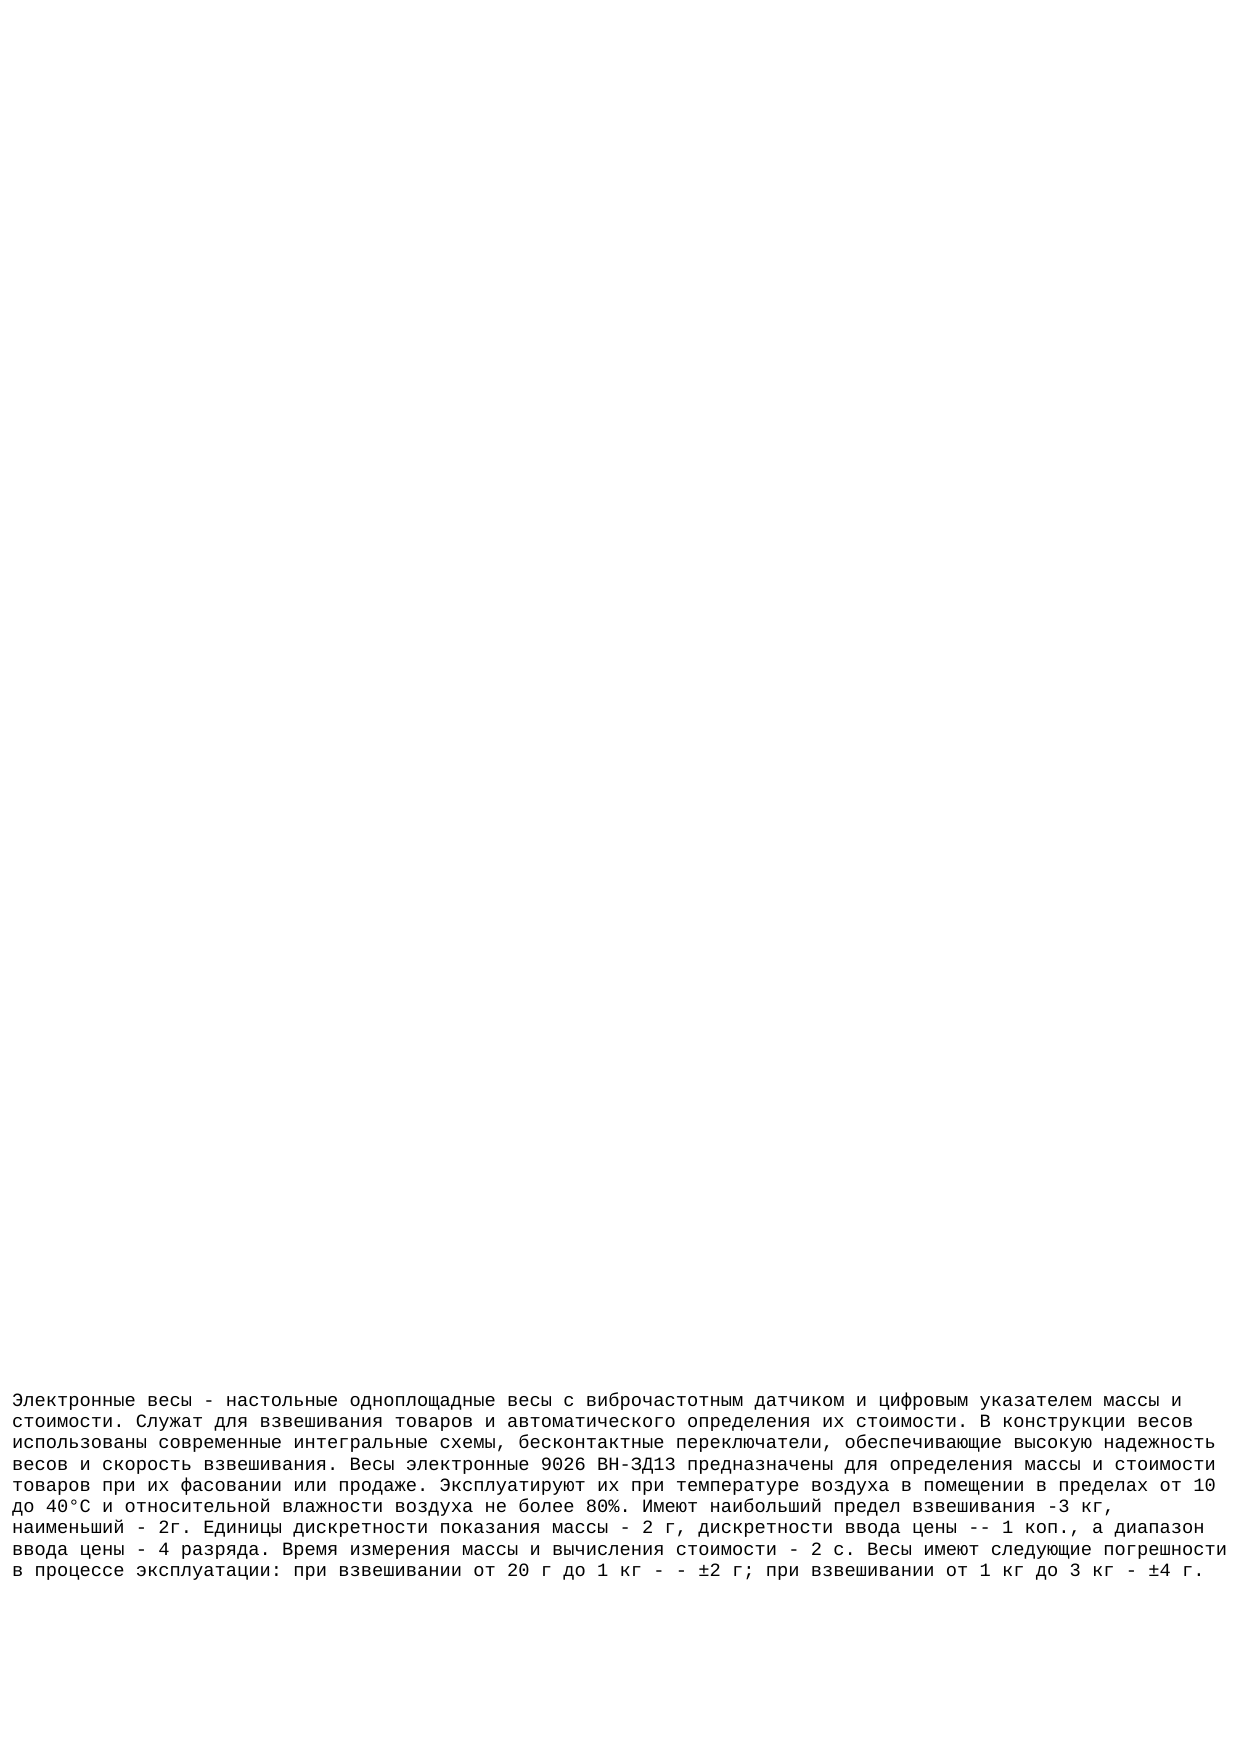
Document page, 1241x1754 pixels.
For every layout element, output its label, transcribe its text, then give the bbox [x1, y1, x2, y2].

text Электронные весы - настольные одноплощадные весы с виброчастотным датчиком и цифровым указателем массы и стоимости. Служат для взвешивания товаров и автоматического определения их стоимости. В конструкции весов использованы современные интегральные схемы, бесконтактные переключатели, обеспечивающие высокую надежность весов и скорость взвешивания. Весы электронные 9026 ВН-ЗД13 предназначены для определения массы и стоимости товаров при их фасовании или продаже. Эксплуатируют их при температуре воздуха в помещении в пределах от 10 до 40°С и относительной влажности воздуха не более 80%. Имеют наибольший предел взвешивания -3 кг, наименьший - 2г. Единицы дискретности показания массы - 2 г, дискретности ввода цены -- 1 коп., а диапазон ввода цены - 4 разряда. Время измерения массы и вычисления стоимости - 2 с. Весы имеют следующие погрешности в процессе эксплуатации: при взвешивании от 20 г до 1 кг - - ±2 г; при взвешивании от 1 кг до 3 кг - ±4 г. [12, 1391, 1234, 1582]
